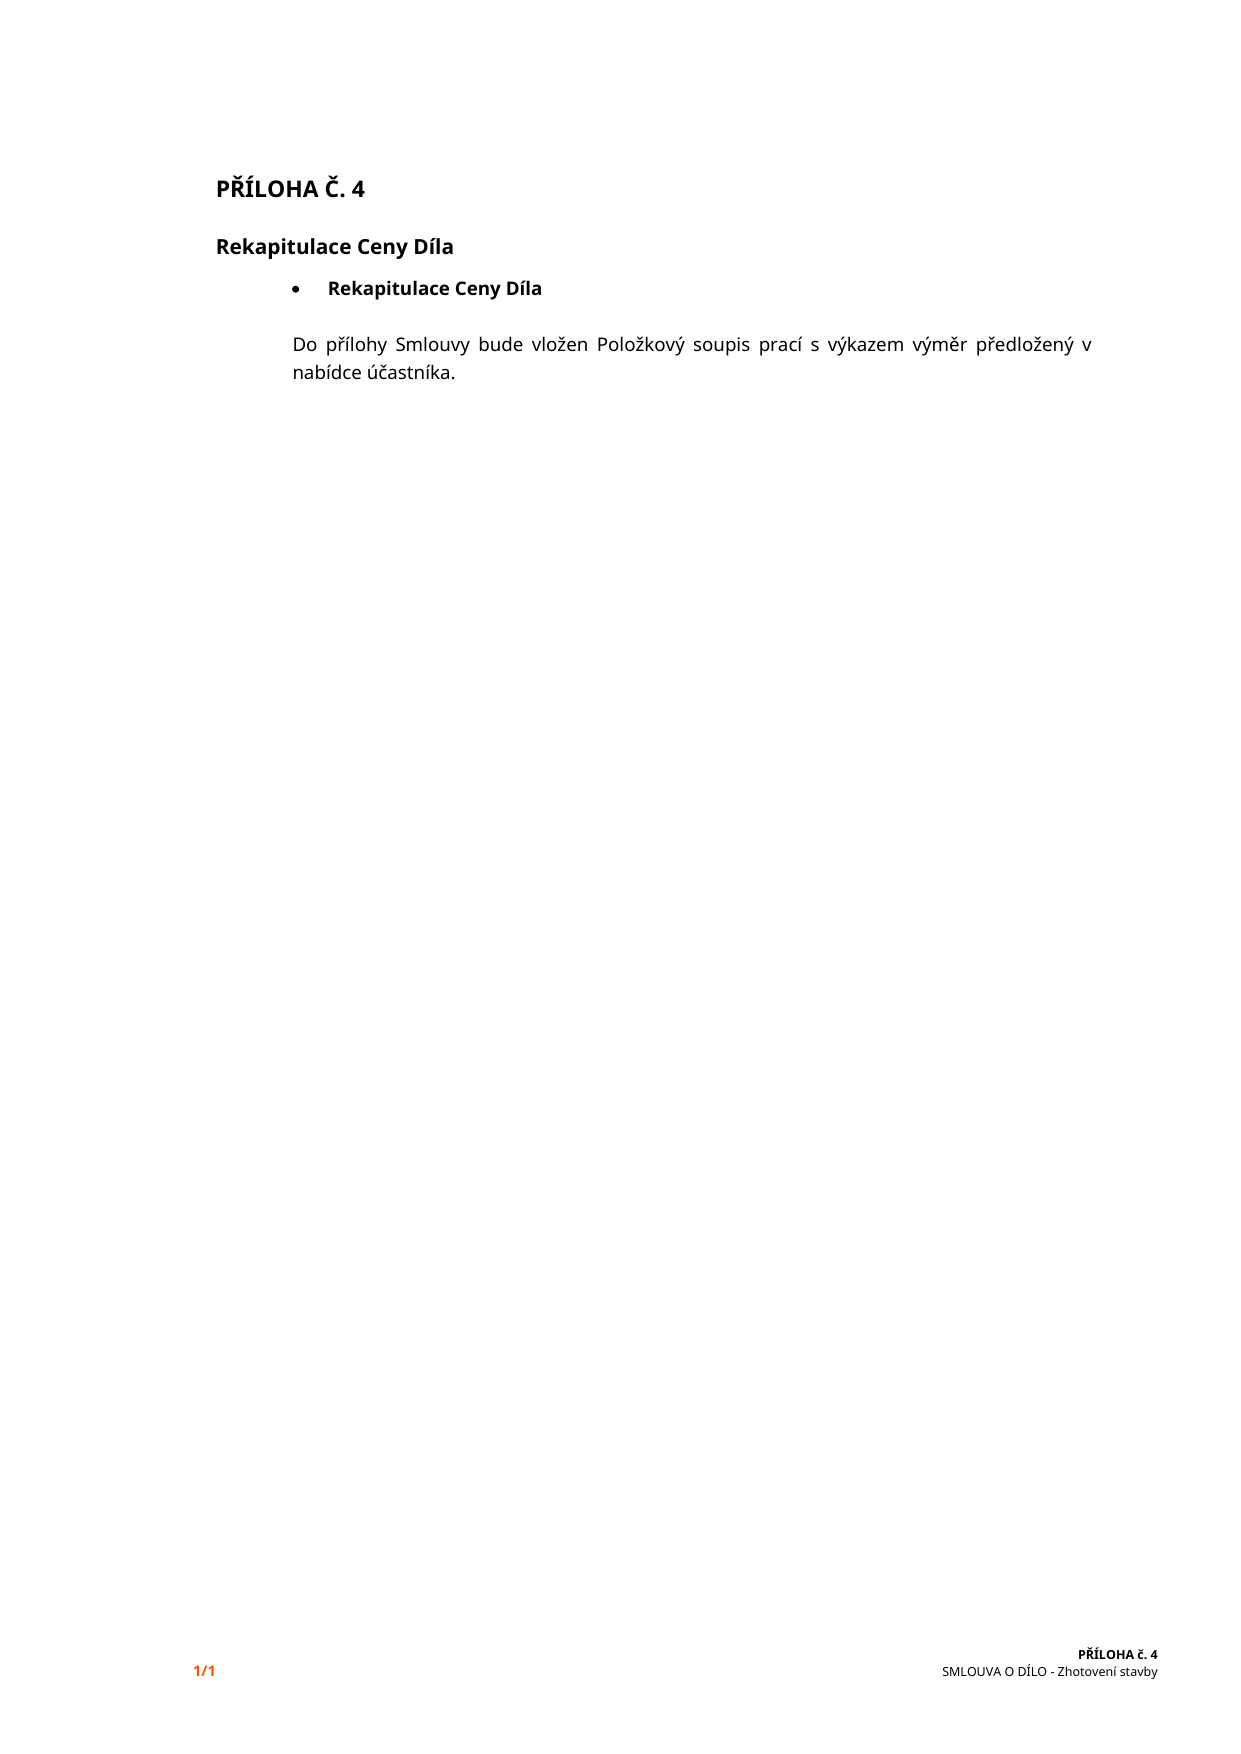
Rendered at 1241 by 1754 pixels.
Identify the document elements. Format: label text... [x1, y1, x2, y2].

list Do přílohy Smlouvy bude vložen Položkový soupis prací s výkazem výměr předložený v nabídce účastníka. [292, 332, 1093, 385]
text Rekapitulace Ceny Díla [216, 232, 1093, 260]
text Příloha č. 4 [216, 172, 1093, 204]
text Rekapitulace Ceny Díla [292, 276, 1093, 301]
